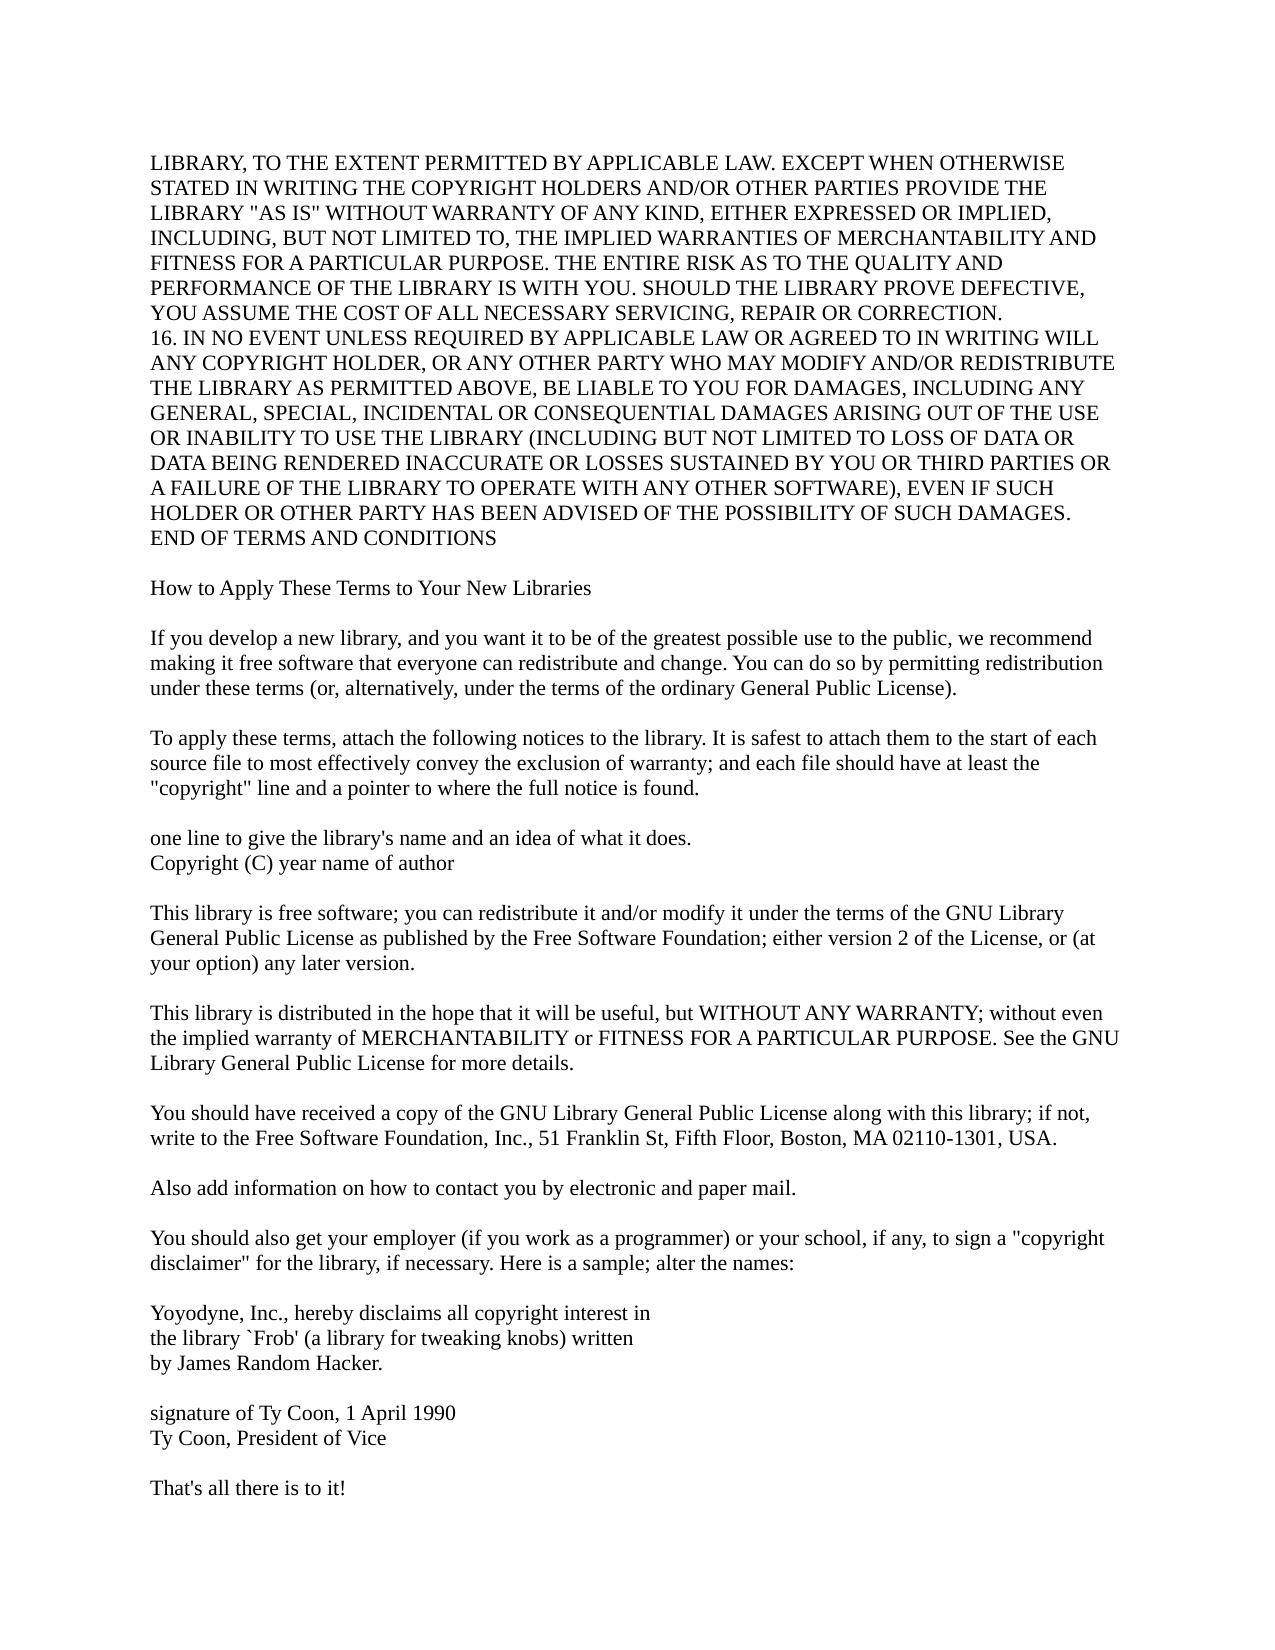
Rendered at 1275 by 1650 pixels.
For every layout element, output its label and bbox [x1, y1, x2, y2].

text [150, 150, 1125, 1500]
